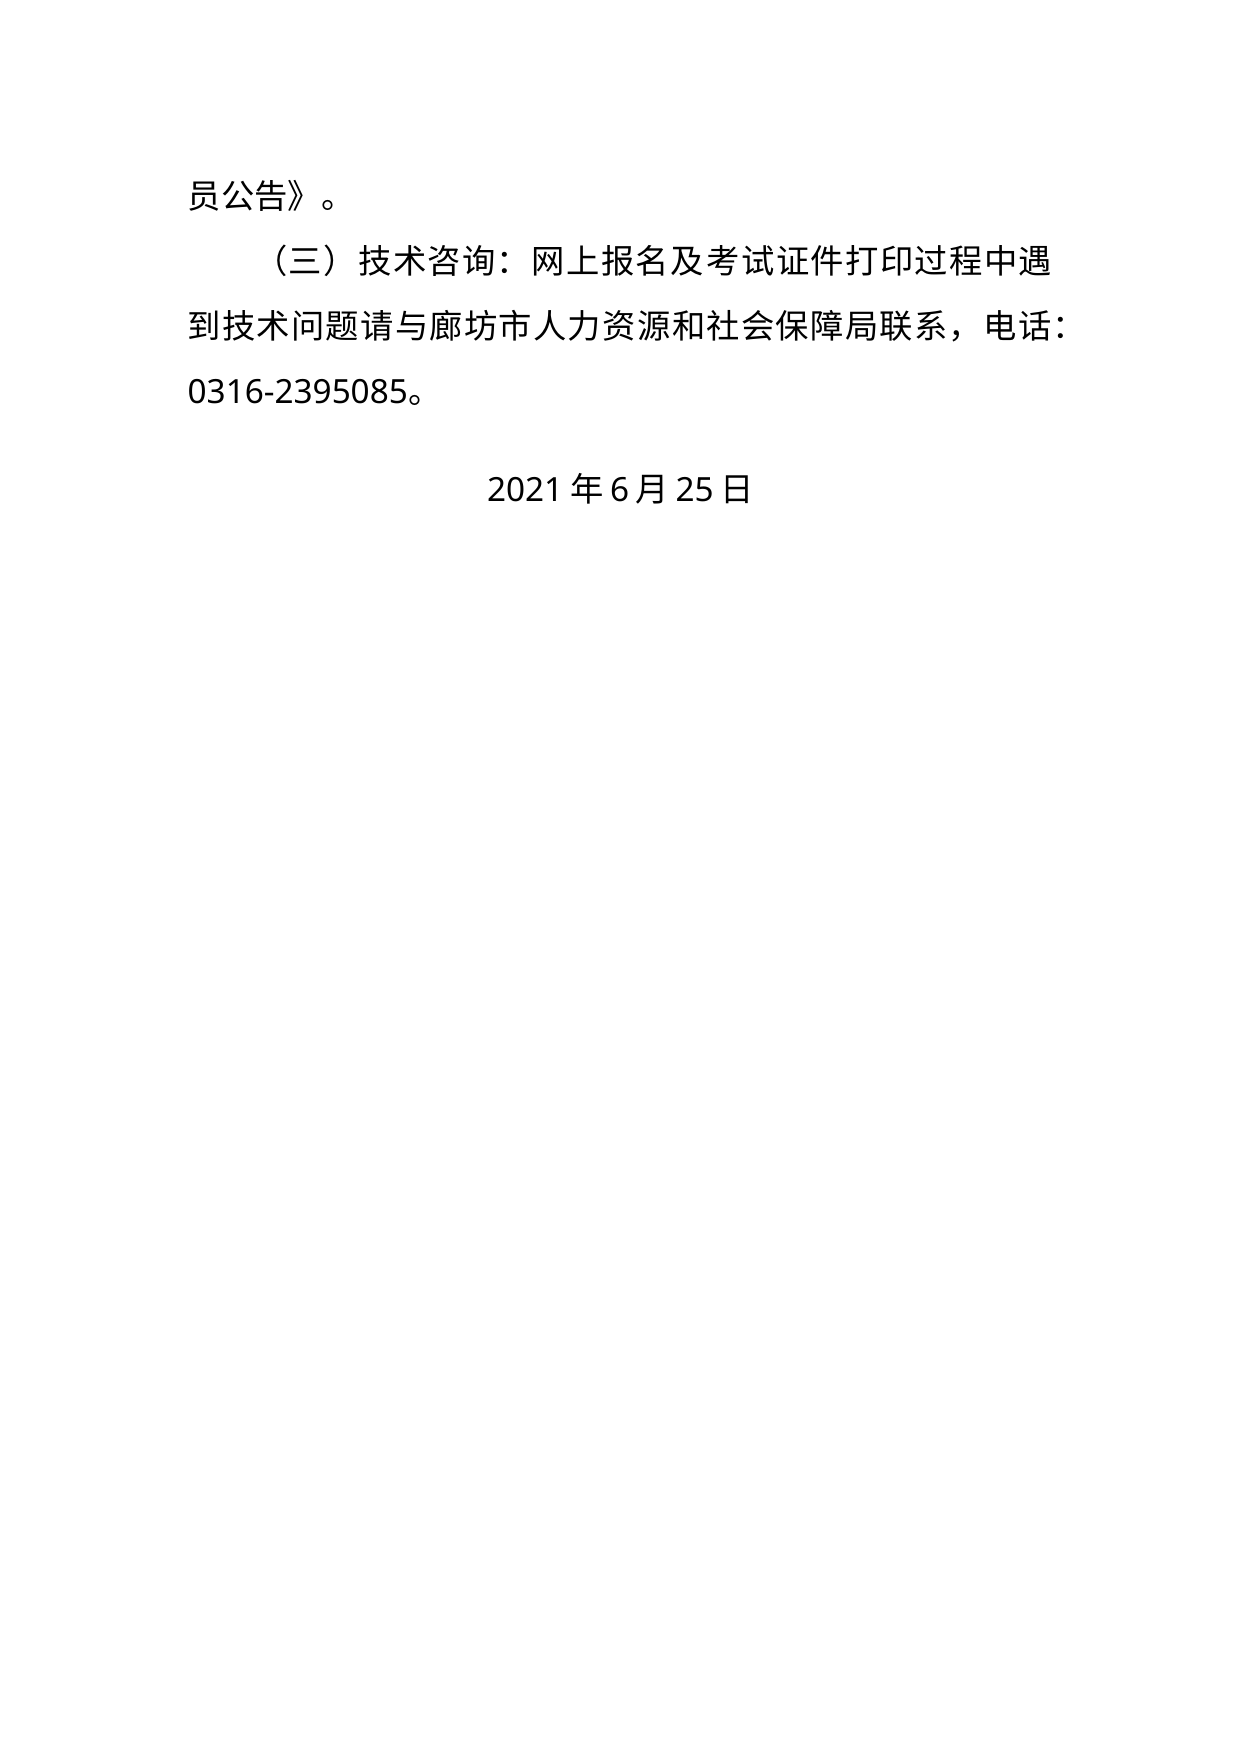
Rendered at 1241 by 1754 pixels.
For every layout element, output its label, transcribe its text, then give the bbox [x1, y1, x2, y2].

text 2021年6月25日 [187, 454, 1053, 519]
text （三）技术咨询：网上报名及考试证件打印过程中遇到技术问题请与廊坊市人力资源和社会保障局联系，电话：0316-2395085。 [187, 227, 1053, 422]
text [187, 162, 1053, 227]
